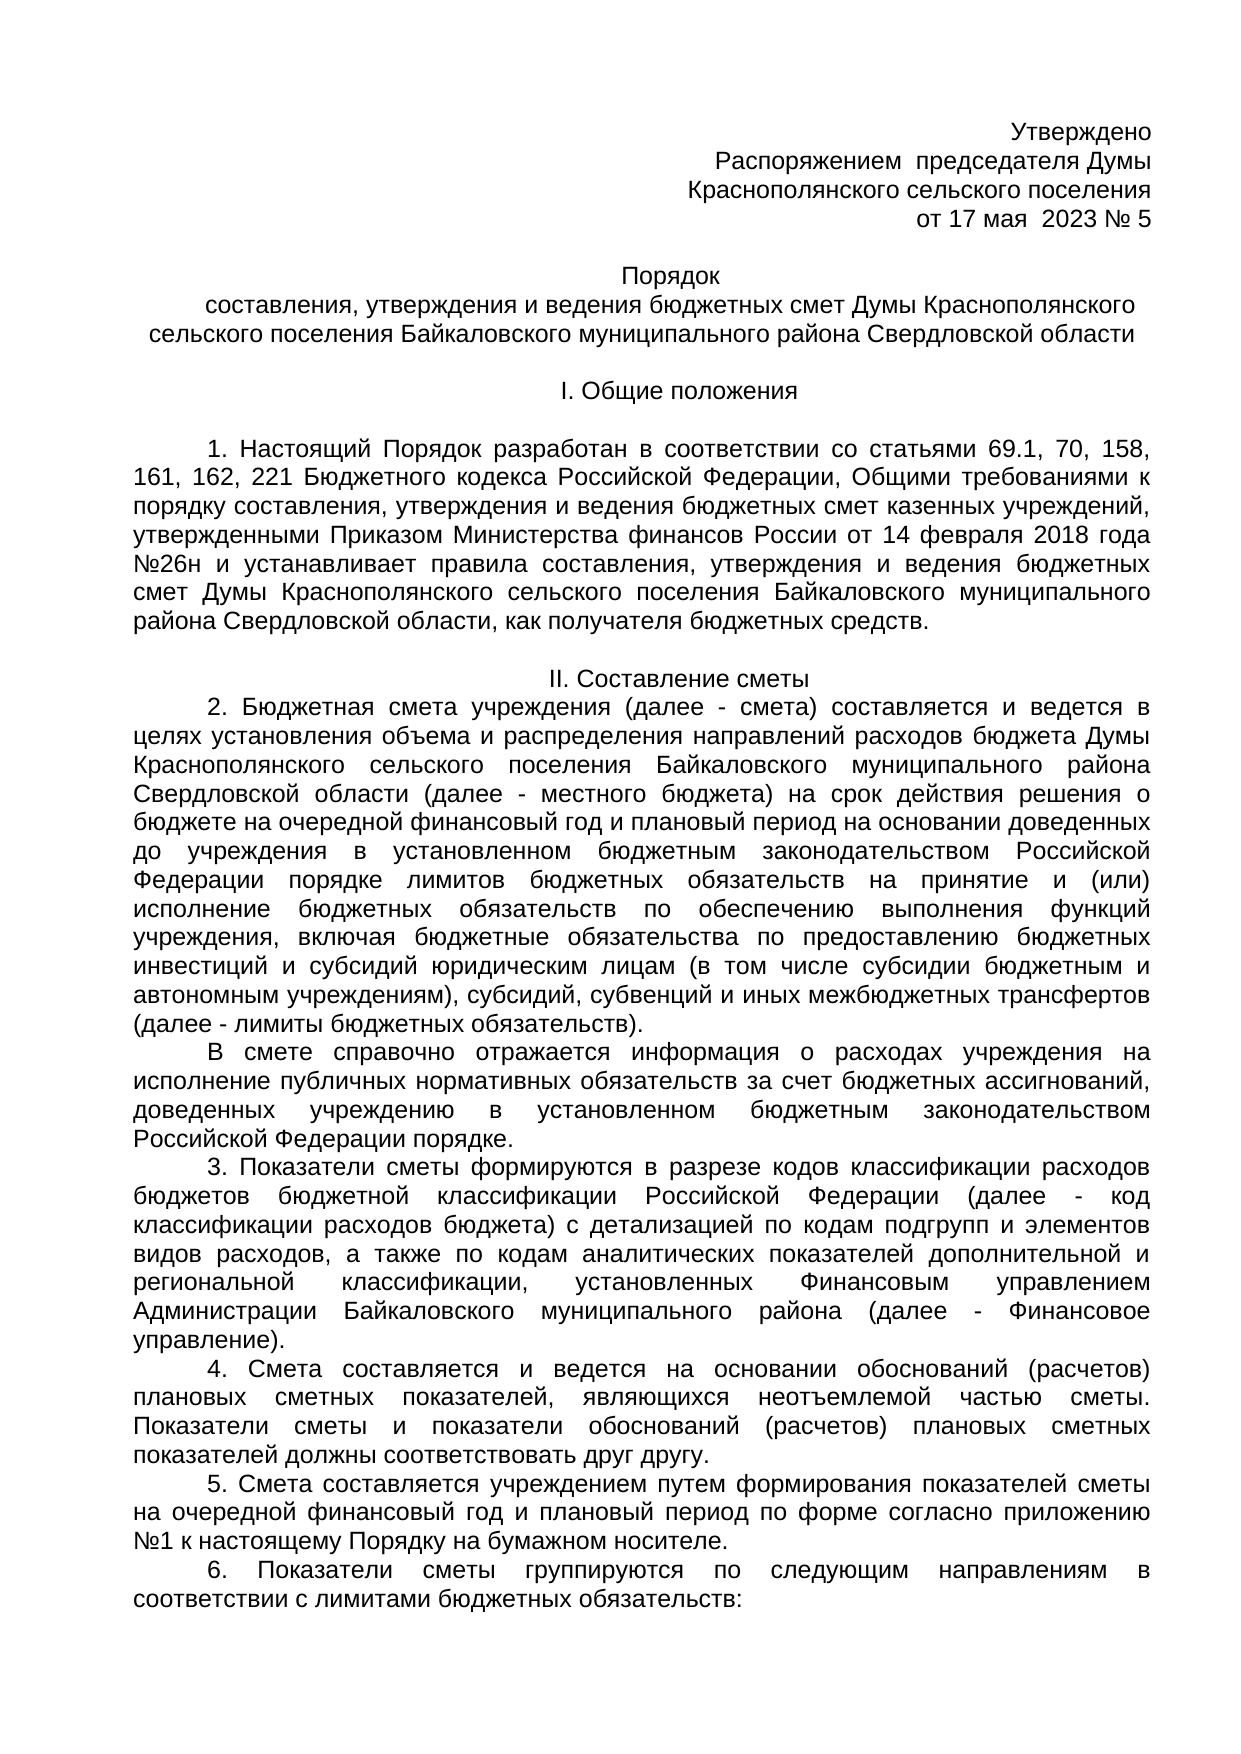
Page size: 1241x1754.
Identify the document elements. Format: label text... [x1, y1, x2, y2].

text I. Общие положения [133, 376, 1152, 405]
text Порядок [133, 261, 1152, 290]
text 4. Смета составляется и ведется на основании обоснований (расчетов) плановых сметных показателей, являющихся неотъемлемой частью сметы. Показатели сметы и показатели обоснований (расчетов) плановых сметных показателей должны соответствовать друг другу. [133, 1354, 1152, 1469]
text Краснополянского сельского поселения [133, 175, 1152, 204]
text 3. Показатели сметы формируются в разрезе кодов классификации расходов бюджетов бюджетной классификации Российской Федерации (далее - код классификации расходов бюджета) с детализацией по кодам подгрупп и элементов видов расходов, а также по кодам аналитических показателей дополнительной и региональной классификации, установленных Финансовым управлением Администрации Байкаловского муниципального района (далее - Финансовое управление). [133, 1152, 1152, 1354]
text 5. Смета составляется учреждением путем формирования показателей сметы на очередной финансовый год и плановый период по форме согласно приложению №1 к настоящему Порядку на бумажном носителе. [133, 1469, 1152, 1555]
text Распоряжением председателя Думы [133, 146, 1152, 175]
text Утверждено [133, 117, 1152, 146]
text II. Составление сметы [133, 664, 1152, 692]
text В смете справочно отражается информация о расходах учреждения на исполнение публичных нормативных обязательств за счет бюджетных ассигнований, доведенных учреждению в установленном бюджетным законодательством Российской Федерации порядке. [133, 1037, 1152, 1152]
text 1. Настоящий Порядок разработан в соответствии со статьями 69.1, 70, 158, 161, 162, 221 Бюджетного кодекса Российской Федерации, Общими требованиями к порядку составления, утверждения и ведения бюджетных смет казенных учреждений, утвержденными Приказом Министерства финансов России от 14 февраля 2018 года №26н и устанавливает правила составления, утверждения и ведения бюджетных смет Думы Краснополянского сельского поселения Байкаловского муниципального района Свердловской области, как получателя бюджетных средств. [133, 434, 1152, 635]
text от 17 мая 2023 № 5 [133, 204, 1152, 232]
text 6. Показатели сметы группируются по следующим направлениям в соответствии с лимитами бюджетных обязательств: [133, 1555, 1152, 1612]
text составления, утверждения и ведения бюджетных смет Думы Краснополянского сельского поселения Байкаловского муниципального района Свердловской области [133, 290, 1152, 347]
text 2. Бюджетная смета учреждения (далее - смета) составляется и ведется в целях установления объема и распределения направлений расходов бюджета Думы Краснополянского сельского поселения Байкаловского муниципального района Свердловской области (далее - местного бюджета) на срок действия решения о бюджете на очередной финансовый год и плановый период на основании доведенных до учреждения в установленном бюджетным законодательством Российской Федерации порядке лимитов бюджетных обязательств на принятие и (или) исполнение бюджетных обязательств по обеспечению выполнения функций учреждения, включая бюджетные обязательства по предоставлению бюджетных инвестиций и субсидий юридическим лицам (в том числе субсидии бюджетным и автономным учреждениям), субсидий, субвенций и иных межбюджетных трансфертов (далее - лимиты бюджетных обязательств). [133, 692, 1152, 1037]
